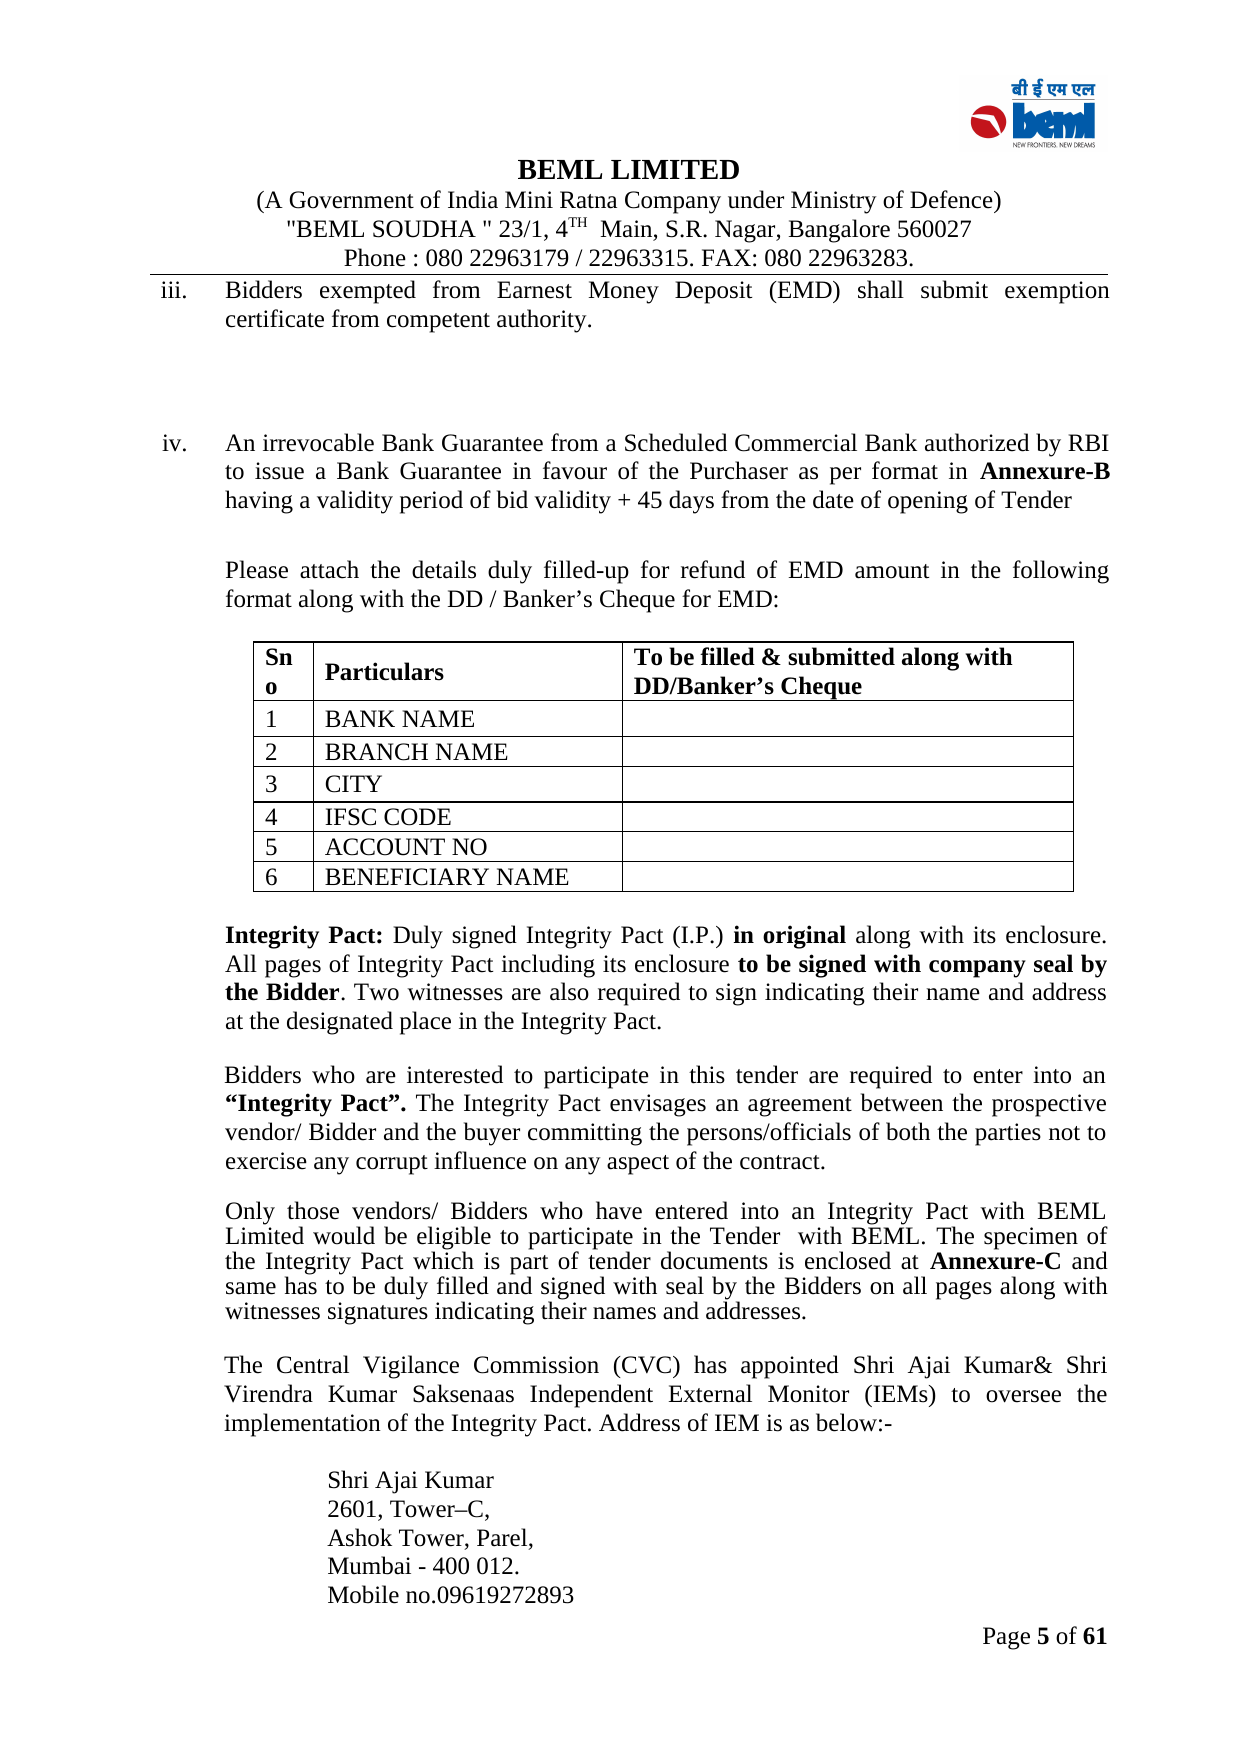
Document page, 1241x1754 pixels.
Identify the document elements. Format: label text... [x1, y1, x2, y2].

table_cell IFSC CODE [314, 803, 622, 831]
table_cell 5 [254, 832, 313, 861]
table_cell BRANCH NAME [314, 737, 622, 766]
list Bidders exempted from Earnest Money Deposit (EMD) shall submit exemption certificate from competent authority. [187, 275, 1111, 333]
table_cell BENEFICIARY NAME [314, 862, 622, 891]
table_cell CITY [314, 767, 622, 801]
table_cell 4 [254, 803, 313, 831]
list An irrevocable Bank Guarantee from a Scheduled Commercial Bank authorized by RBI to issue a Bank Guarantee in favour of the Purchaser as per format in Annexure-B having a validity period of bid validity + 45 days from the date of opening of Tender [187, 428, 1111, 514]
text Only those vendors/ Bidders who have entered into an Integrity Pact with BEML Limited would be eligible to participate in the Tender with BEML. The specimen of the Integrity Pact which is part of tender documents is enclosed at Annexure-C and same has to be duly filled and signed with seal by the Bidders on all pages along with witnesses signatures indicating their names and addresses. [225, 1200, 1108, 1325]
table_cell [623, 701, 1073, 736]
table_header To be filled & submitted along with DD/Banker’s Cheque [623, 643, 1073, 700]
table_cell ACCOUNT NO [314, 832, 622, 861]
table_cell 2 [254, 737, 313, 766]
list Mumbai - 400 012. [327, 1551, 1108, 1580]
table_cell 6 [254, 862, 313, 891]
table_cell [623, 803, 1073, 831]
table_header Particulars [314, 643, 622, 700]
picture [958, 75, 1108, 152]
list Ashok Tower, Parel, [327, 1523, 1108, 1551]
list 2601, Tower–C, [327, 1494, 1108, 1523]
table_cell 3 [254, 767, 313, 801]
table_cell [623, 862, 1073, 891]
list The Central Vigilance Commission (CVC) has appointed Shri Ajai Kumar& Shri Virendra Kumar Saksenaas Independent External Monitor (IEMs) to oversee the implementation of the Integrity Pact. Address of IEM is as below:- [224, 1350, 1108, 1436]
text Integrity Pact: Duly signed Integrity Pact (I.P.) in original along with its enclosure. All pages of Integrity Pact including its enclosure to be signed with company seal by the Bidder. Two witnesses are also required to sign indicating their name and address at the designated place in the Integrity Pact. [225, 921, 1108, 1035]
table_cell [623, 767, 1073, 801]
list Mobile no.09619272893 [327, 1580, 1108, 1609]
table_header Sno [254, 643, 313, 700]
table_cell 1 [254, 701, 313, 736]
table_cell [623, 832, 1073, 861]
list Shri Ajai Kumar [327, 1465, 1108, 1494]
text Bidders who are interested to participate in this tender are required to enter into an “Integrity Pact”. The Integrity Pact envisages an agreement between the prospective vendor/ Bidder and the buyer committing the persons/officials of both the parties not to exercise any corrupt influence on any aspect of the contract. [224, 1060, 1108, 1175]
table_cell BANK NAME [314, 701, 622, 736]
table_cell [623, 737, 1073, 766]
text Please attach the details duly filled-up for refund of EMD amount in the following format along with the DD / Banker’s Cheque for EMD: [225, 555, 1111, 613]
